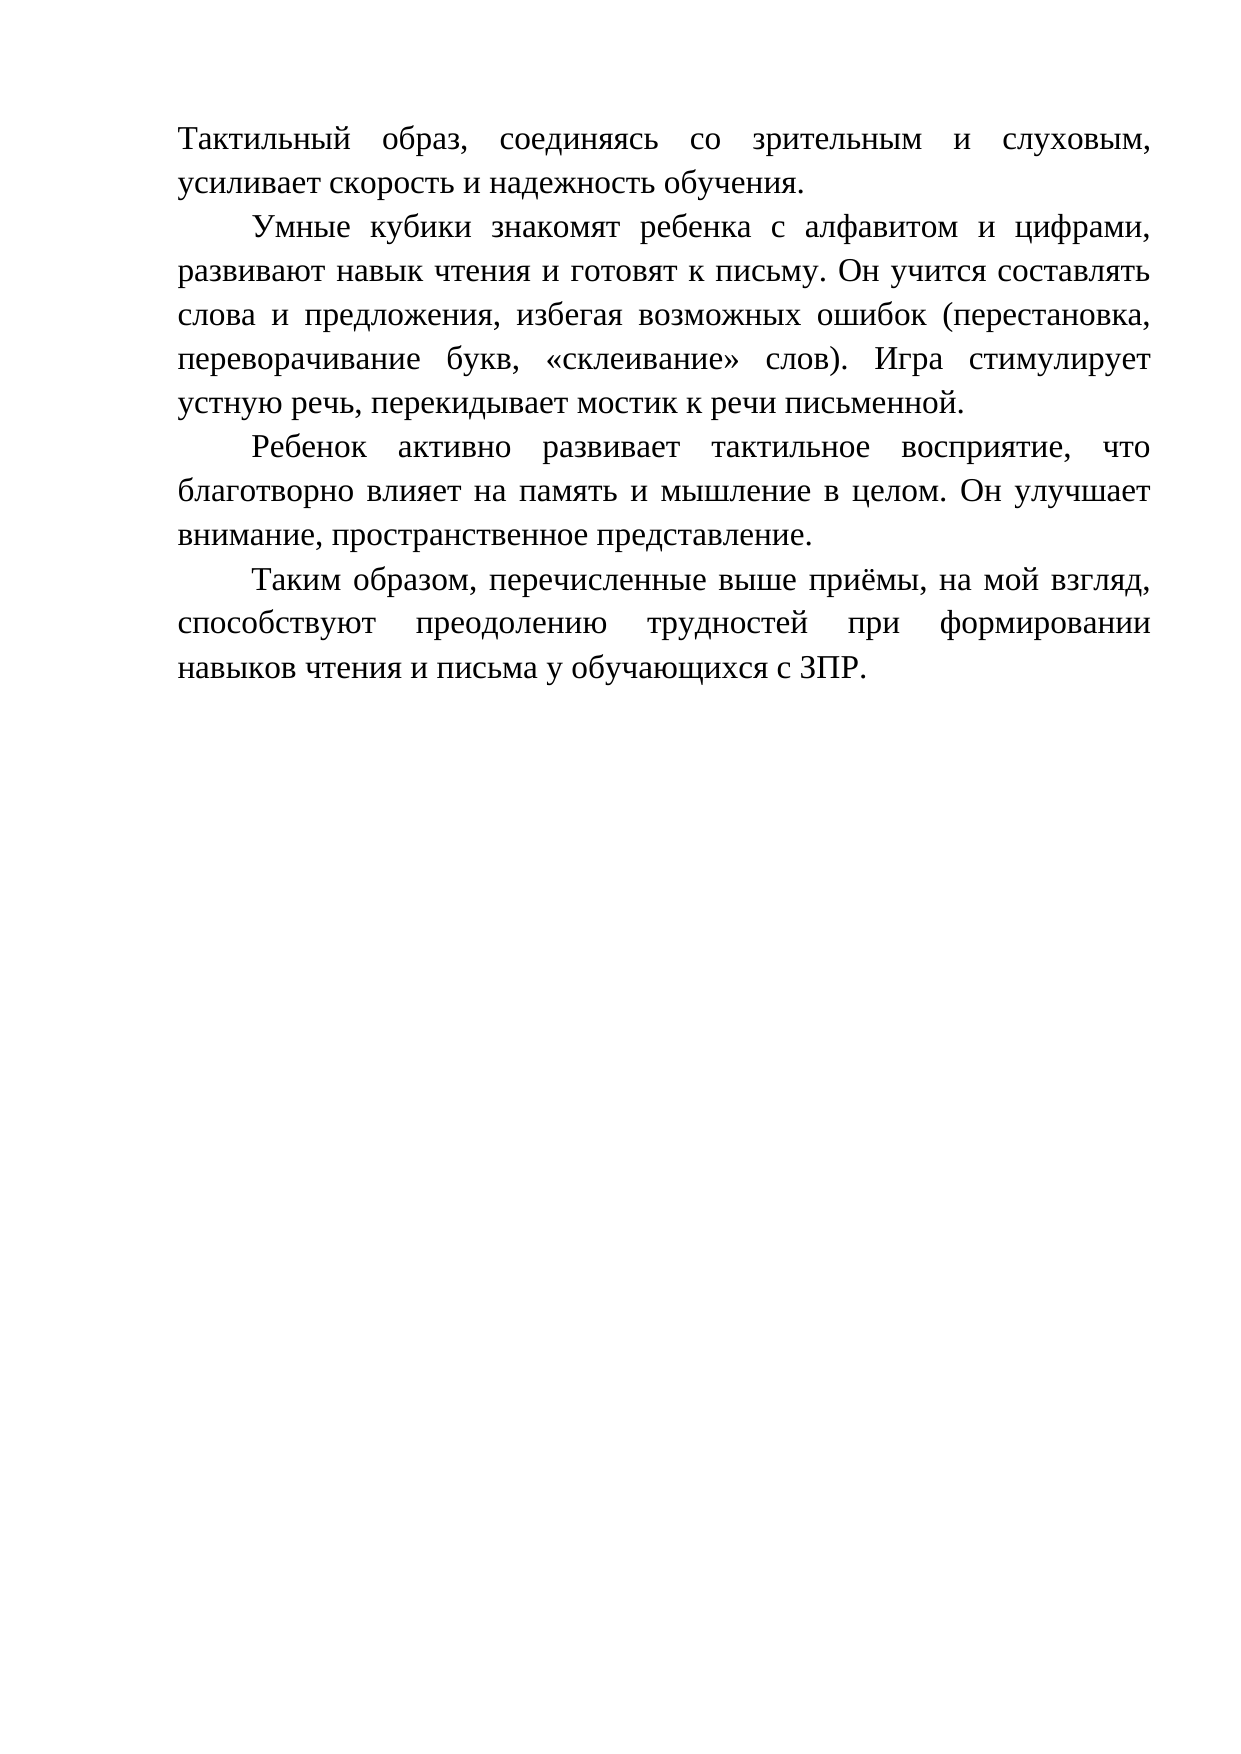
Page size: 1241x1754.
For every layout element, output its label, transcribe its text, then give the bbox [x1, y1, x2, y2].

text Таким образом, перечисленные выше приёмы, на мой взгляд, способствуют преодолению трудностей при формировании навыков чтения и письма у обучающихся с ЗПР. [177, 559, 1152, 685]
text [177, 156, 1152, 201]
text Ребенок активно развивает тактильное восприятие, что благотворно влияет на память и мышление в целом. Он улучшает внимание, пространственное представление. [177, 427, 1152, 553]
text Умные кубики знакомят ребенка с алфавитом и цифрами, развивают навык чтения и готовят к письму. Он учится составлять слова и предложения, избегая возможных ошибок (перестановка, переворачивание букв, «склеивание» слов). Игра стимулирует устную речь, перекидывает мостик к речи письменной. [177, 206, 1152, 421]
